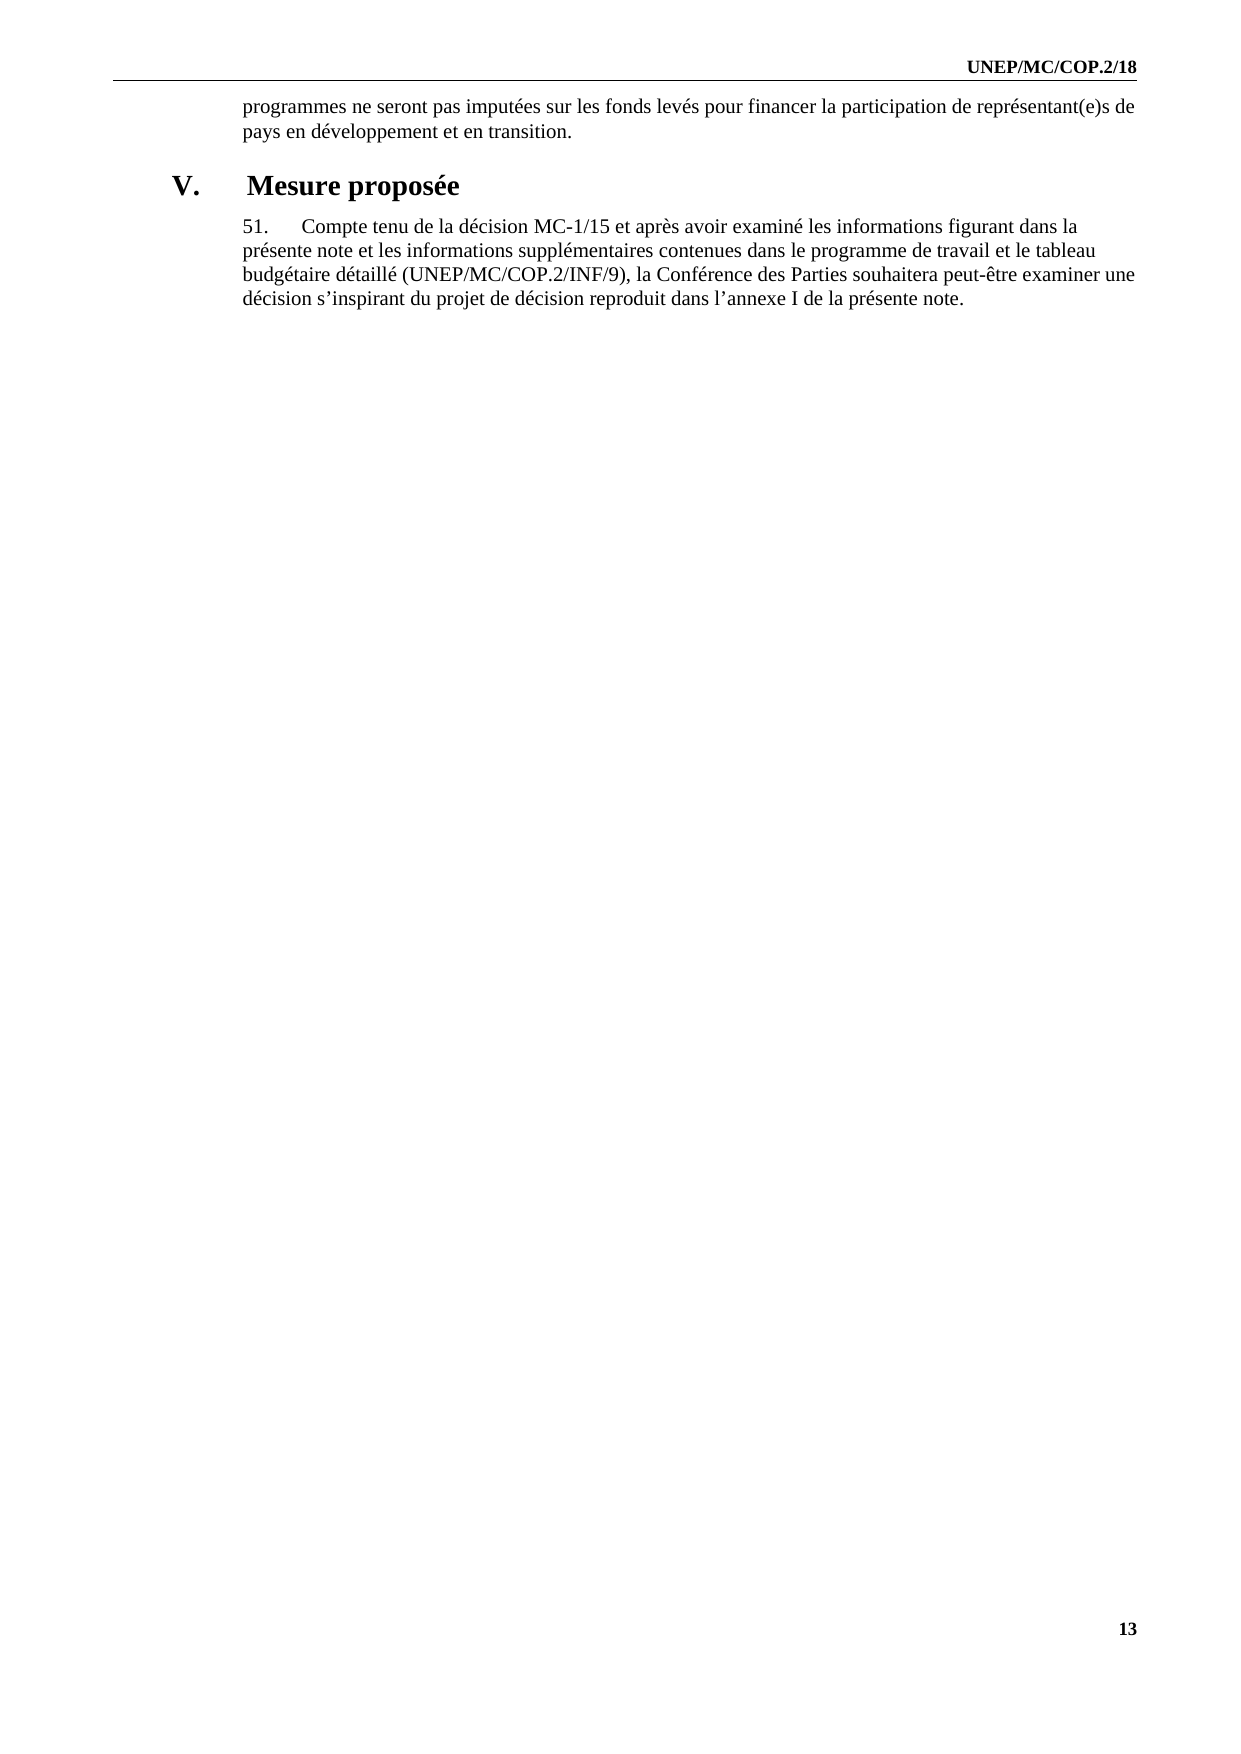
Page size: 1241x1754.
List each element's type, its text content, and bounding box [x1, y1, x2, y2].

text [242, 94, 1137, 143]
list Mesure proposée [172, 168, 1107, 201]
text Compte tenu de la décision MC-1/15 et après avoir examiné les informations figurant dans la présente note et les informations supplémentaires contenues dans le programme de travail et le tableau budgétaire détaillé (UNEP/MC/COP.2/INF/9), la Conférence des Parties souhaitera peut-être examiner une décision s’inspirant du projet de décision reproduit dans l’annexe I de la présente note. [242, 214, 1137, 310]
